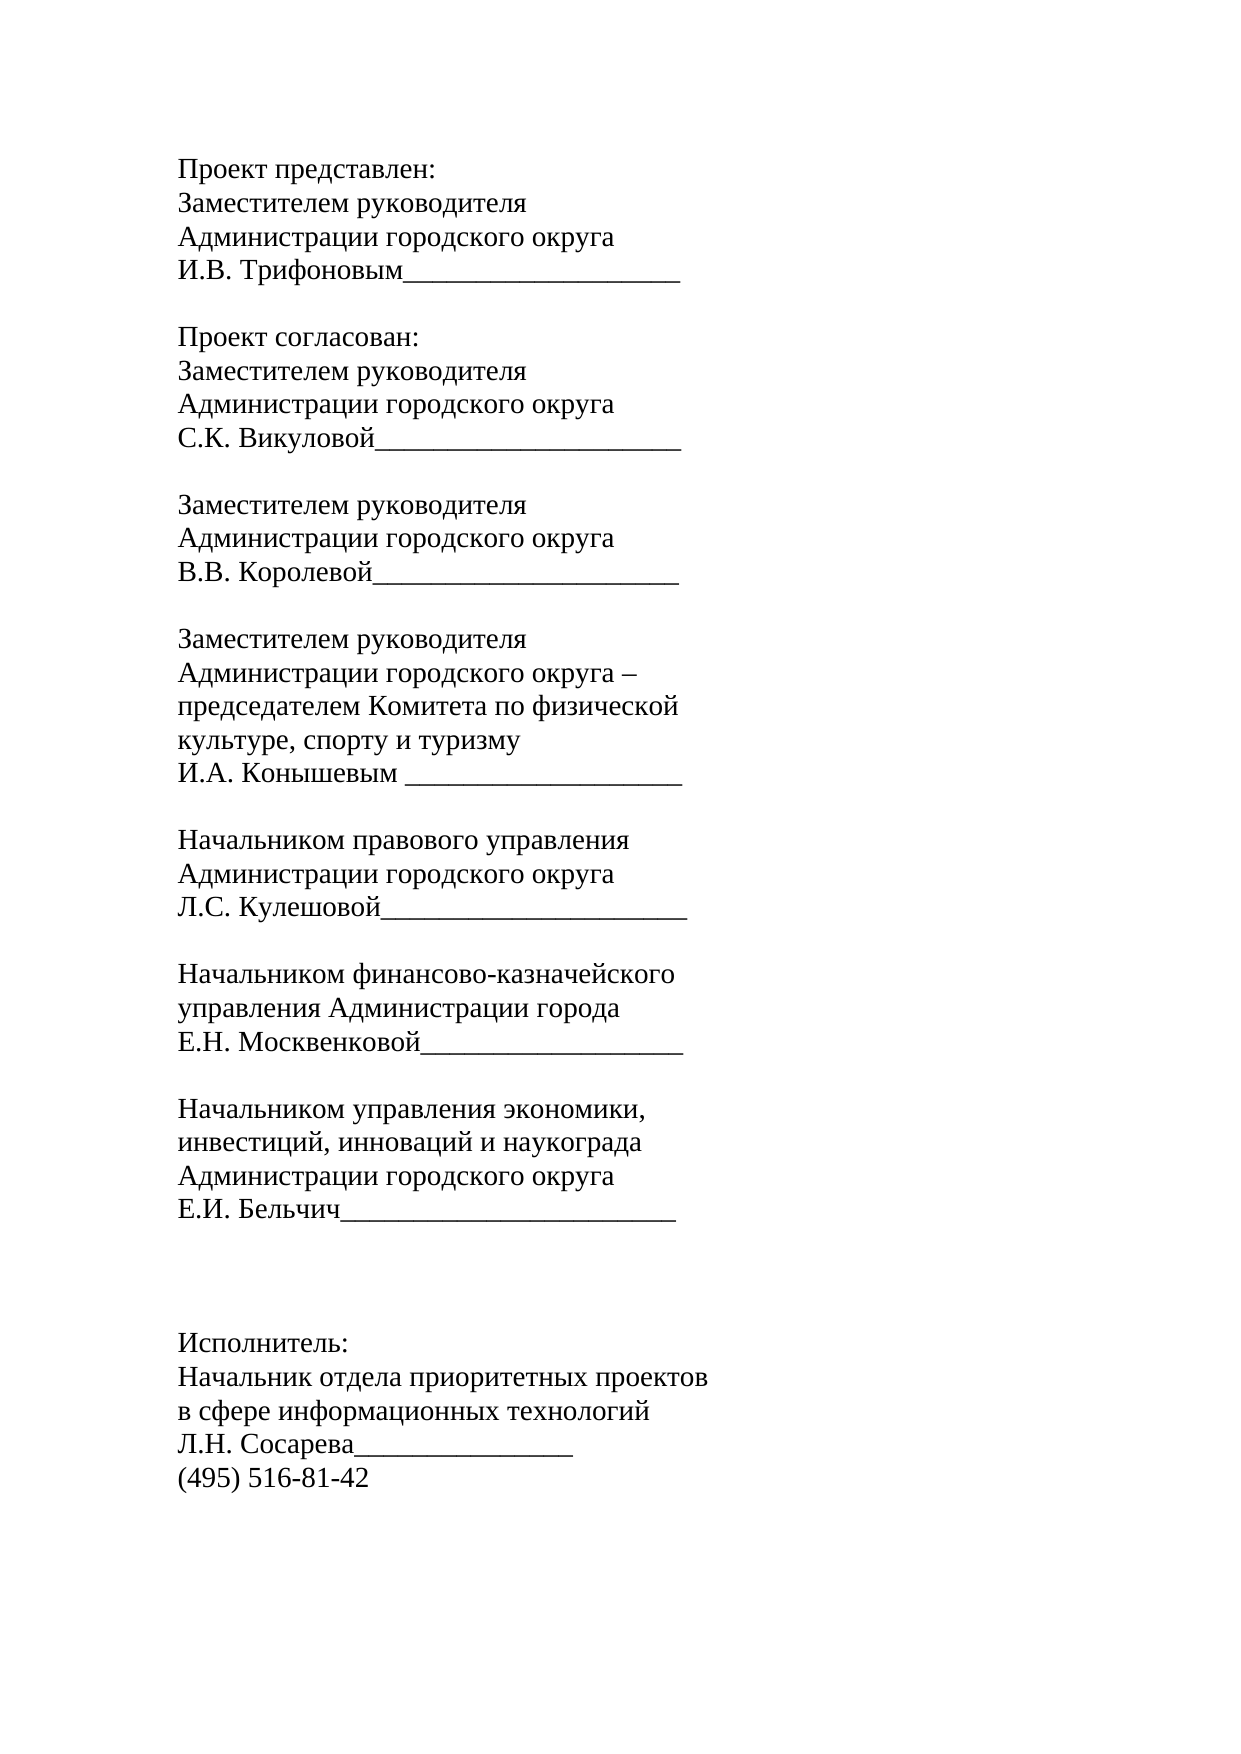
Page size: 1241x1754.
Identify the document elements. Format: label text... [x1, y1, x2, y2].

text Администрации городского округа [177, 219, 1166, 252]
text Е.И. Бельчич_______________________ [177, 1191, 1166, 1225]
text Исполнитель: [177, 1326, 1166, 1359]
text Администрации городского округа [177, 856, 1166, 889]
text управления Администрации города [177, 990, 1166, 1024]
text Начальником финансово-казначейского [177, 957, 1166, 990]
text С.К. Викуловой_____________________ [177, 420, 1166, 453]
text В.В. Королевой_____________________ [177, 554, 1166, 588]
text Е.Н. Москвенковой__________________ [177, 1024, 1166, 1057]
text Администрации городского округа [177, 1158, 1166, 1191]
text Администрации городского округа – [177, 655, 1166, 688]
text Проект представлен: [177, 152, 1166, 185]
text в сфере информационных технологий [177, 1393, 1166, 1426]
text Администрации городского округа [177, 386, 1166, 420]
text Л.С. Кулешовой_____________________ [177, 889, 1166, 923]
text Заместителем руководителя [177, 487, 1166, 521]
text Начальником управления экономики, [177, 1091, 1166, 1124]
text Начальником правового управления [177, 822, 1166, 856]
text Заместителем руководителя [177, 621, 1166, 655]
text Заместителем руководителя [177, 353, 1166, 386]
text Заместителем руководителя [177, 185, 1166, 219]
text И.А. Конышевым ___________________ [177, 755, 1166, 789]
text Начальник отдела приоритетных проектов [177, 1359, 1166, 1393]
text культуре, спорту и туризму [177, 722, 1166, 755]
text председателем Комитета по физической [177, 688, 1166, 722]
text Проект согласован: [177, 319, 1166, 353]
text И.В. Трифоновым___________________ [177, 252, 1166, 286]
text (495) 516-81-42 [177, 1460, 1166, 1493]
text Администрации городского округа [177, 521, 1166, 554]
text инвестиций, инноваций и наукограда [177, 1124, 1166, 1158]
text Л.Н. Сосарева_______________ [177, 1426, 1166, 1460]
